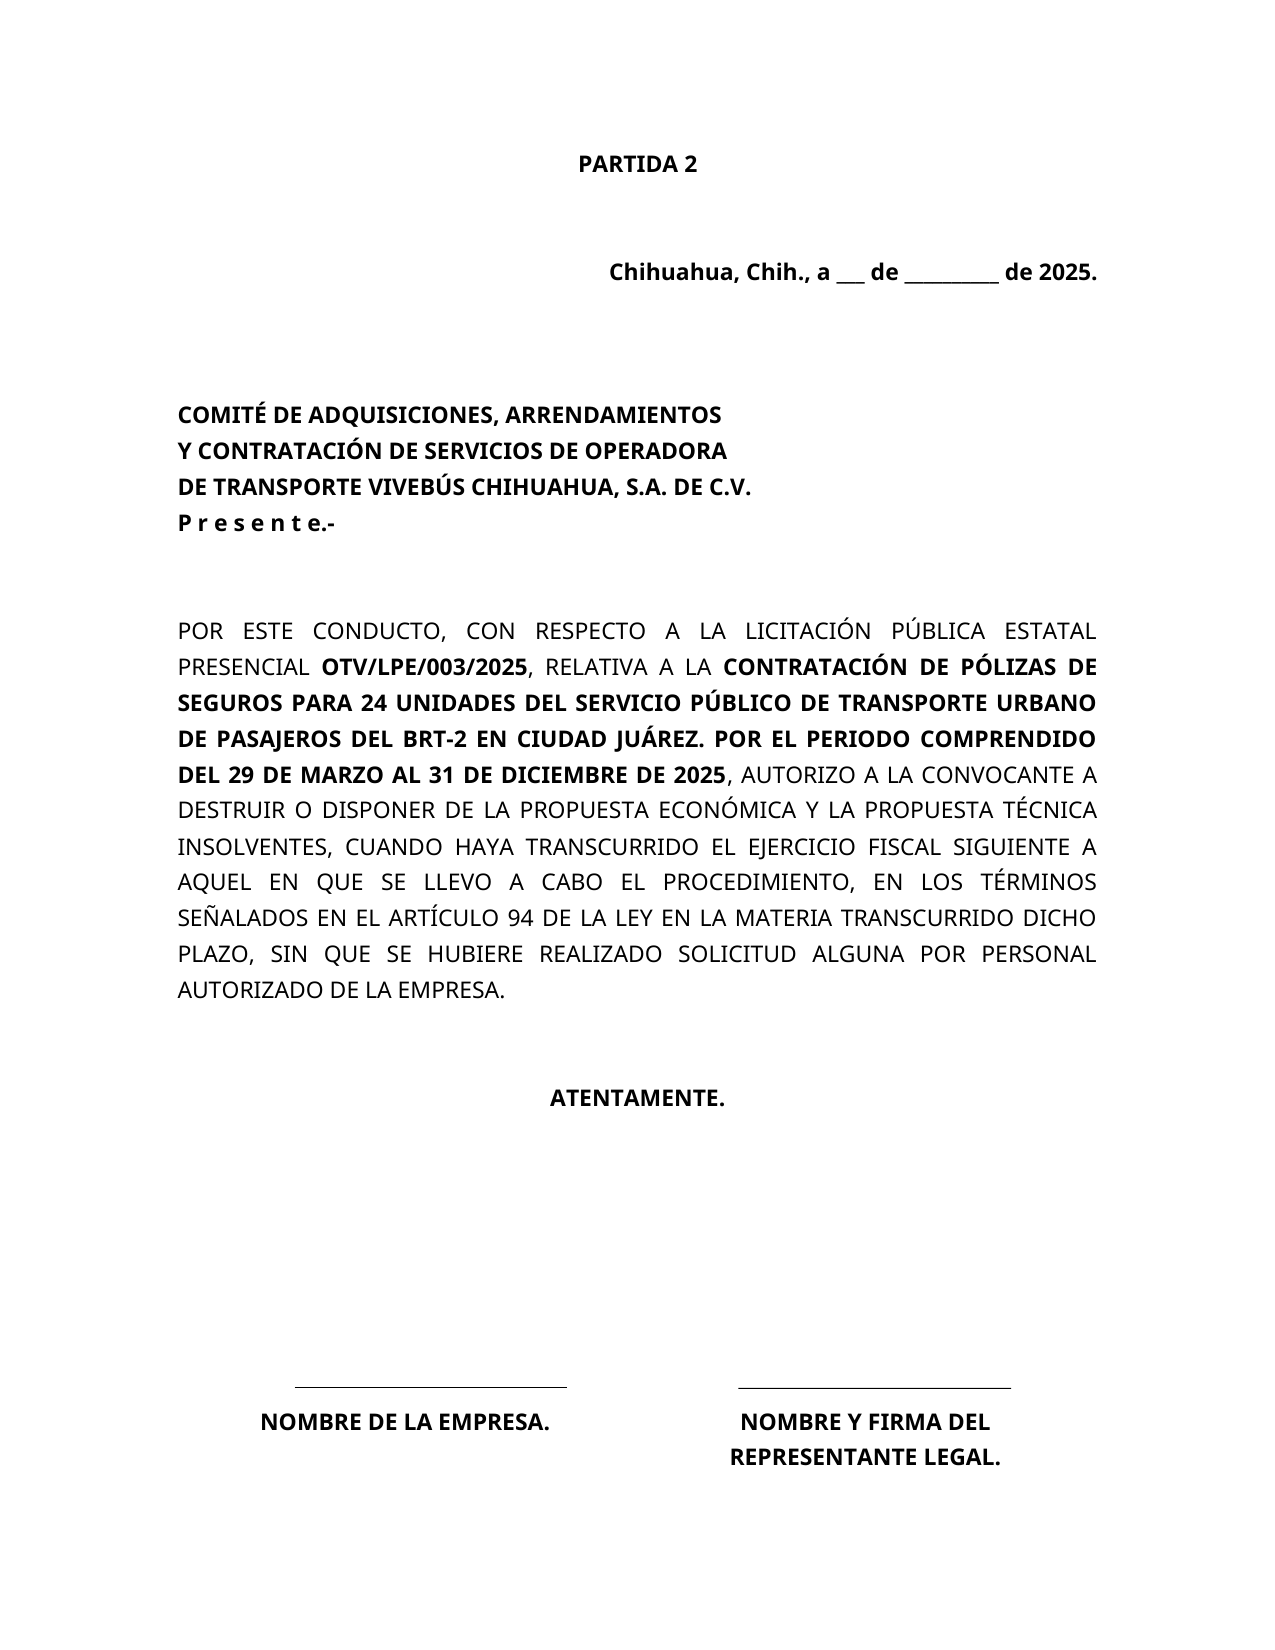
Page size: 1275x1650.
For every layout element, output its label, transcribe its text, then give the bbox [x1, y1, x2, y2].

text DE TRANSPORTE VIVEBÚS CHIHUAHUA, S.A. DE C.V. [177, 471, 1098, 502]
text Y CONTRATACIÓN DE SERVICIOS DE OPERADORA [177, 435, 1098, 466]
text Chihuahua, Chih., a ___ de __________ de 2025. [177, 255, 1098, 287]
text ATENTAMENTE. [177, 1082, 1098, 1113]
text COMITÉ DE ADQUISICIONES, ARRENDAMIENTOS [177, 399, 1098, 430]
text PARTIDA 2 [177, 148, 1098, 179]
table_header NOMBRE Y FIRMA DEL REPRESENTANTE LEGAL. [633, 1118, 1098, 1476]
text P r e s e n t e.- [177, 507, 1098, 538]
text POR ESTE CONDUCTO, CON RESPECTO A LA LICITACIÓN PÚBLICA ESTATAL PRESENCIAL OTV/LPE/003/2025, RELATIVA A LA CONTRATACIÓN DE PÓLIZAS DE SEGUROS PARA 24 UNIDADES DEL SERVICIO PÚBLICO DE TRANSPORTE URBANO DE PASAJEROS DEL BRT-2 EN CIUDAD JUÁREZ. POR EL PERIODO COMPRENDIDO DEL 29 DE MARZO AL 31 DE DICIEMBRE DE 2025, AUTORIZO A LA CONVOCANTE A DESTRUIR O DISPONER DE LA PROPUESTA ECONÓMICA Y LA PROPUESTA TÉCNICA INSOLVENTES, CUANDO HAYA TRANSCURRIDO EL EJERCICIO FISCAL SIGUIENTE A AQUEL EN QUE SE LLEVO A CABO EL PROCEDIMIENTO, EN LOS TÉRMINOS SEÑALADOS EN EL ARTÍCULO 94 DE LA LEY EN LA MATERIA TRANSCURRIDO DICHO PLAZO, SIN QUE SE HUBIERE REALIZADO SOLICITUD ALGUNA POR PERSONAL AUTORIZADO DE LA EMPRESA. [177, 615, 1098, 1005]
table_header NOMBRE DE LA EMPRESA. [177, 1118, 633, 1476]
